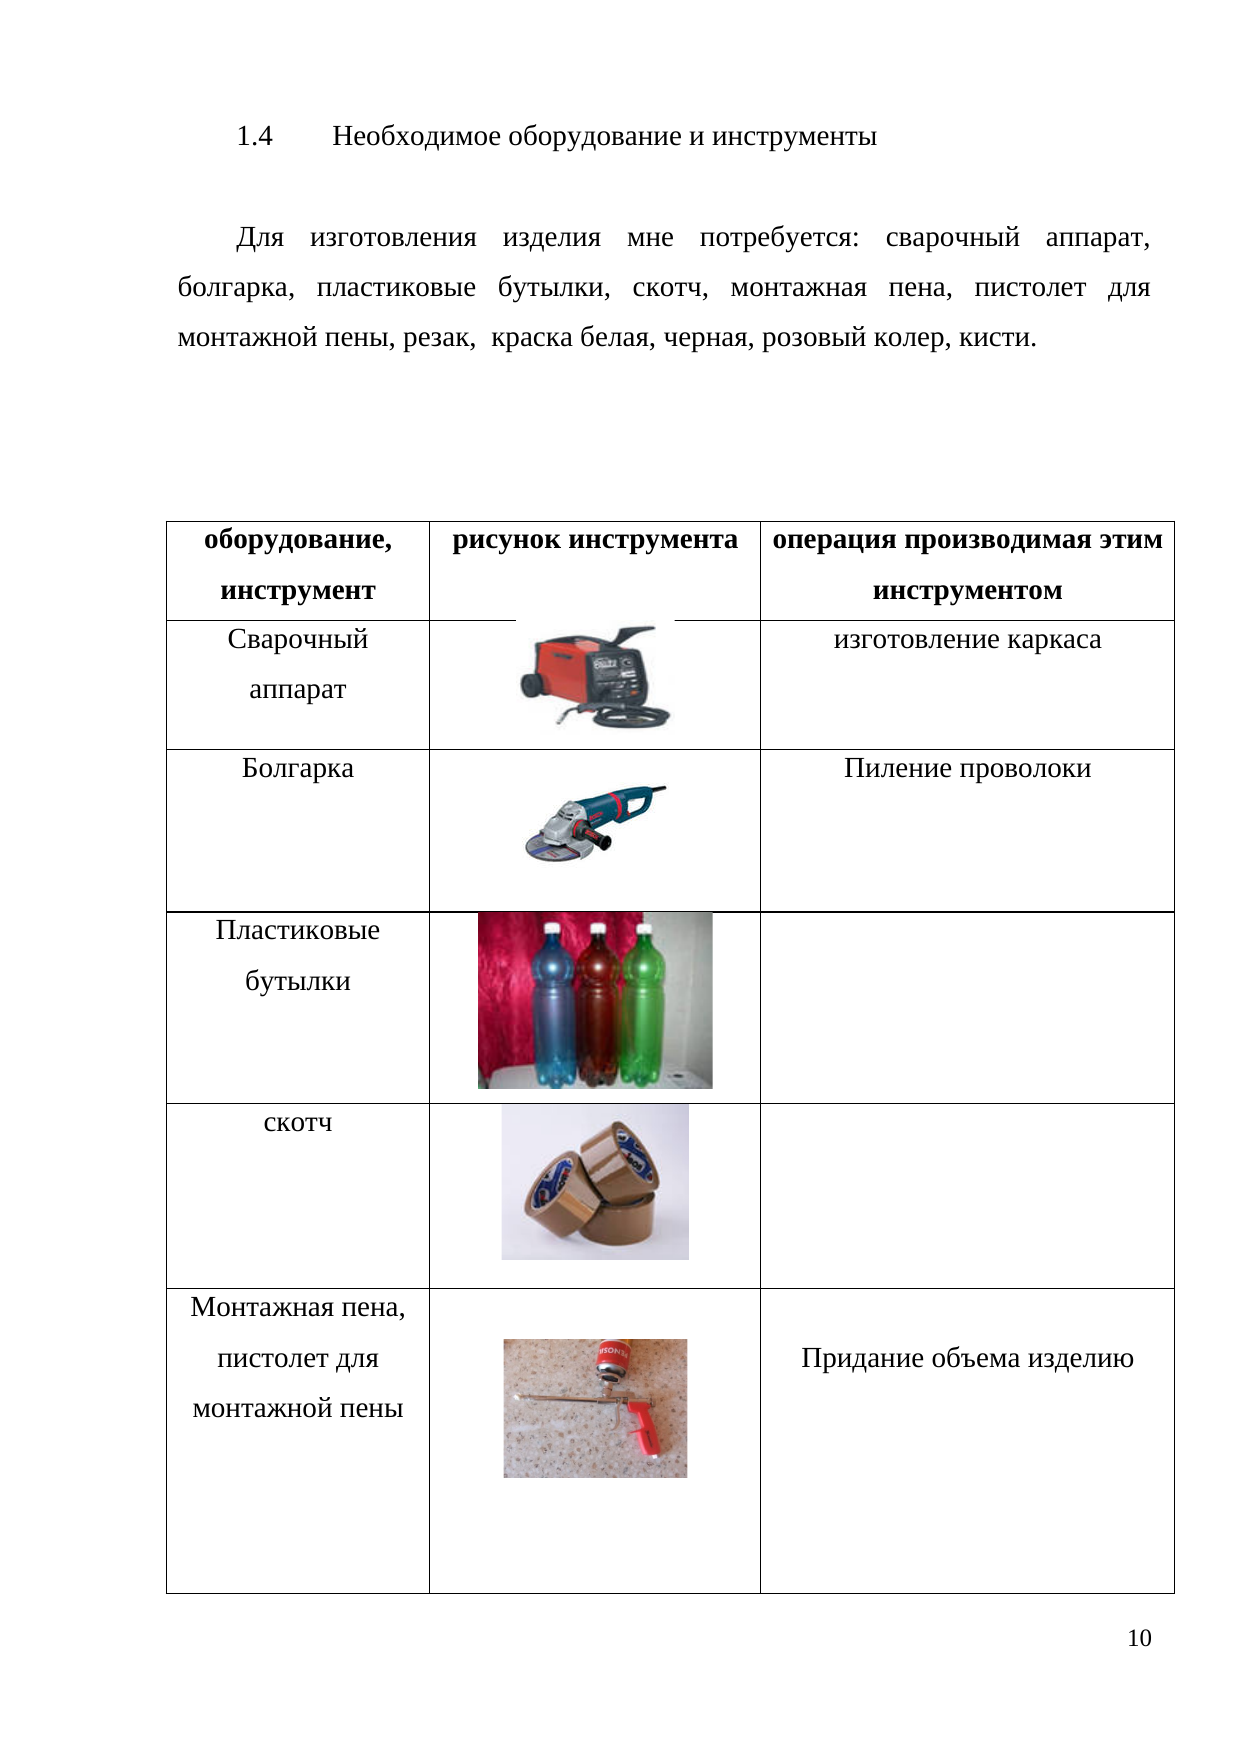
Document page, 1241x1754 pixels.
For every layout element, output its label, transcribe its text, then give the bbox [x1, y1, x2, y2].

table_cell Болгарка [167, 750, 429, 911]
picture [516, 620, 675, 735]
table_cell Пластиковые бутылки [167, 913, 429, 1103]
table_cell Монтажная пена, пистолет для монтажной пены [167, 1289, 429, 1592]
table_cell Пиление проволоки [761, 750, 1174, 911]
table_cell [430, 913, 760, 1103]
table_cell [430, 1104, 760, 1288]
table_cell скотч [167, 1104, 429, 1288]
table_cell [430, 1289, 760, 1592]
table_cell [761, 913, 1174, 1103]
table_header операция производимая этим инструментом [761, 522, 1174, 620]
table_cell [761, 1104, 1174, 1288]
table_header оборудование, инструмент [167, 522, 429, 620]
text Для изготовления изделия мне потребуется: сварочный аппарат, болгарка, пластиковые бутылки, скотч, монтажная пена, пистолет для монтажной пены, резак, краска белая, черная, розовый колер, кисти. [177, 219, 1152, 353]
table_header рисунок инструмента [430, 522, 760, 620]
table_cell [430, 621, 760, 749]
picture [501, 1104, 689, 1260]
list Необходимое оборудование и инструменты [236, 118, 1152, 152]
table_cell изготовление каркаса [761, 621, 1174, 749]
table_cell Сварочный аппарат [167, 621, 429, 749]
table_cell Придание объема изделию [761, 1289, 1174, 1592]
picture [521, 750, 669, 897]
picture [503, 1339, 688, 1478]
table_cell [430, 750, 760, 911]
picture [478, 912, 713, 1089]
